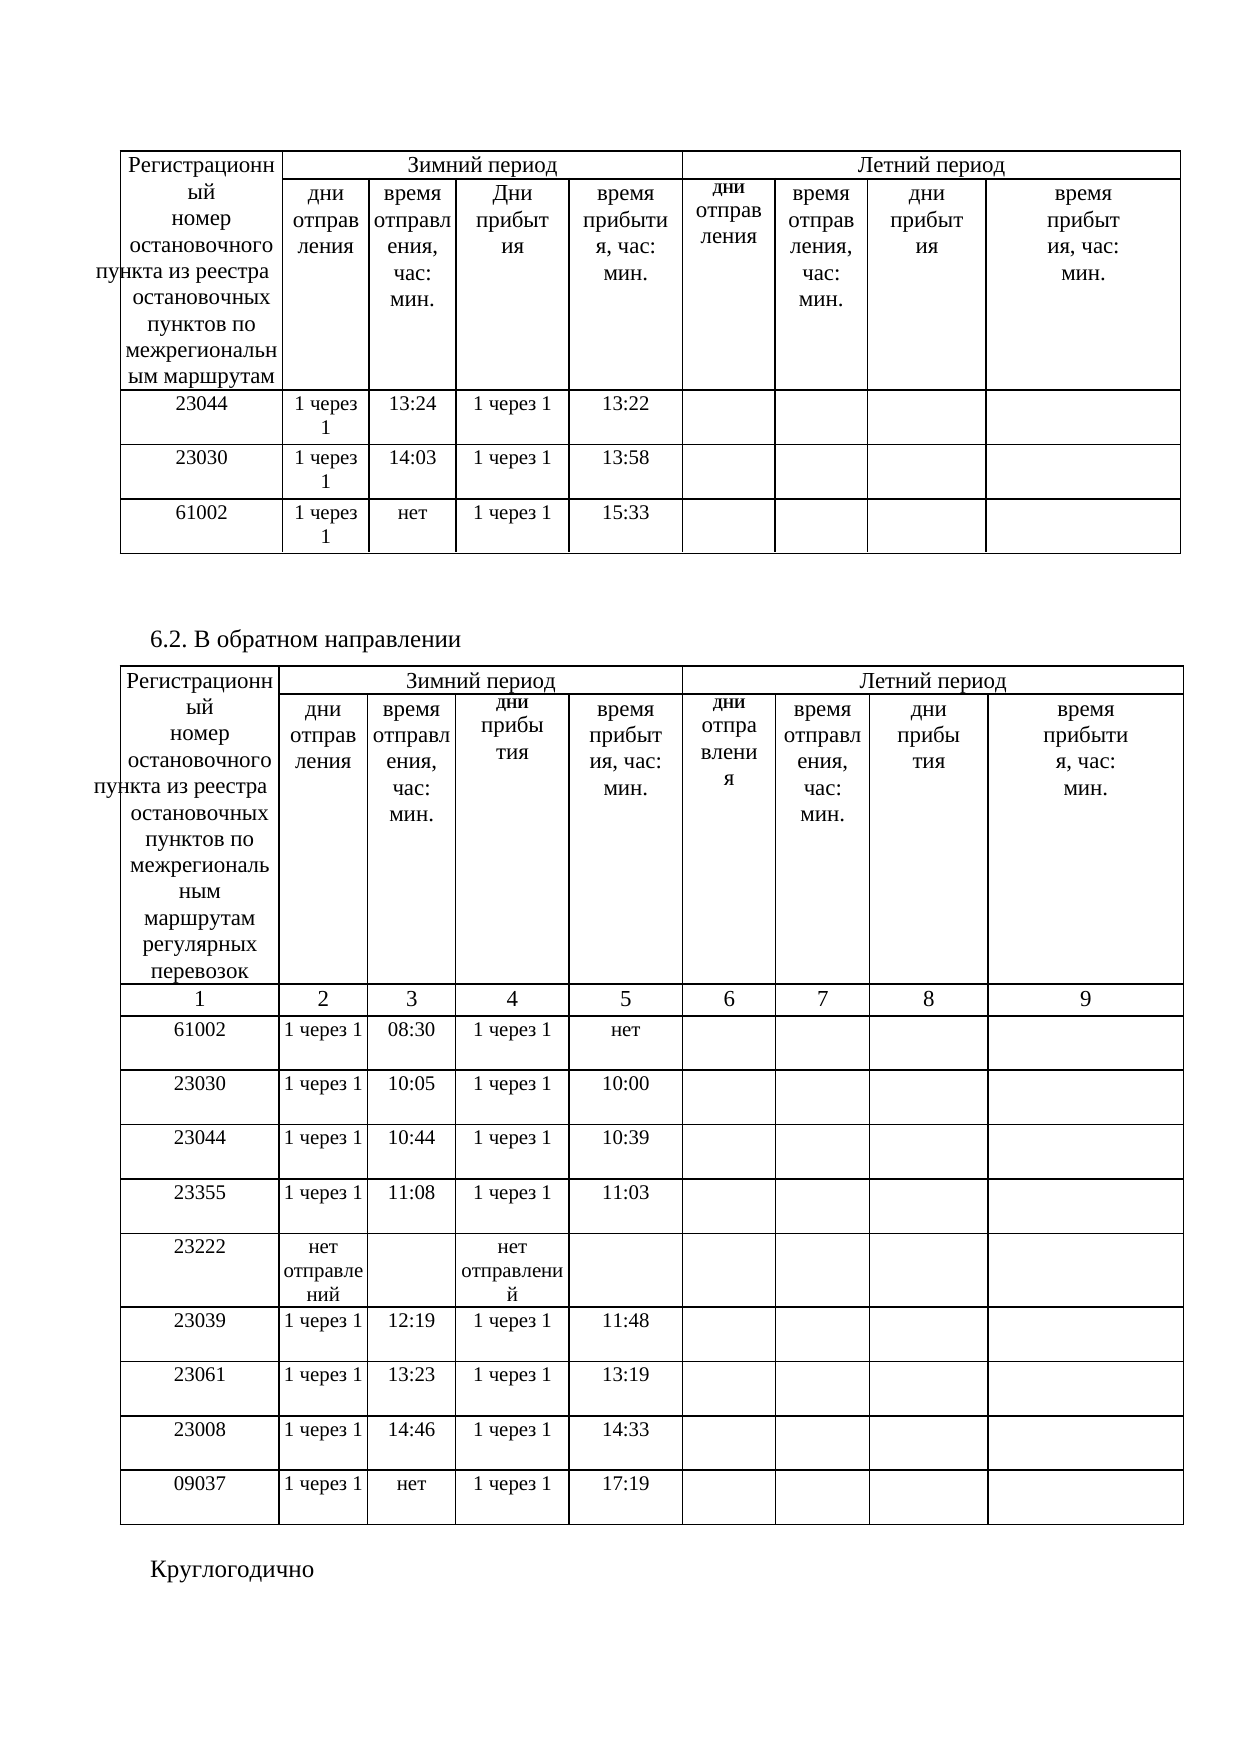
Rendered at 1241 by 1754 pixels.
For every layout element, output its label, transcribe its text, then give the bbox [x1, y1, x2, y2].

table_cell 23030 [121, 1071, 278, 1124]
table_cell 1 через 1 [456, 1471, 568, 1524]
table_cell [683, 1234, 775, 1306]
table_cell 1 через 1 [457, 500, 568, 552]
table_cell [368, 1234, 455, 1306]
table_cell 1 через 1 [280, 1417, 367, 1469]
table_cell [683, 1308, 775, 1361]
table_cell время прибыти я, час: мин. [570, 180, 682, 389]
table_cell 13:23 [368, 1362, 455, 1415]
table_cell 1 через 1 [456, 1071, 568, 1124]
table_cell [776, 445, 867, 498]
table_cell [683, 1125, 775, 1178]
table_cell 17:19 [570, 1471, 682, 1524]
table_cell [683, 391, 774, 444]
table_cell 1 через 1 [457, 391, 568, 444]
table_cell 8 [870, 985, 987, 1015]
table_cell 11:03 [570, 1180, 682, 1232]
table_cell дни прибы тия [870, 695, 987, 983]
table_cell 23044 [121, 391, 282, 444]
table_cell нет [570, 1017, 682, 1069]
table_cell время отправл ения, час: мин. [370, 180, 455, 389]
table_cell [870, 1125, 987, 1178]
table_cell время прибыти я, час: мин. [989, 695, 1183, 983]
table_cell нет [370, 500, 455, 552]
table_cell 6 [683, 985, 775, 1015]
table_cell 1 через 1 [456, 1362, 568, 1415]
table_cell 1 через 1 [280, 1308, 367, 1361]
table_cell [870, 1234, 987, 1306]
table_cell [868, 391, 985, 444]
table_cell [776, 1071, 869, 1124]
table_cell [683, 1362, 775, 1415]
text 6.2. В обратном направлении [150, 624, 1090, 653]
table_cell 11:48 [570, 1308, 682, 1361]
table_cell 11:08 [368, 1180, 455, 1232]
table_cell [683, 500, 774, 552]
table_cell 1 через 1 [280, 1180, 367, 1232]
table_header Регистрационный номер остановочного пункта из реестра остановочных пунктов по межрегиональным маршрутам регулярных перевозок [121, 152, 282, 389]
table_cell Дни прибыт ия [457, 180, 568, 389]
table_cell [776, 1125, 869, 1178]
table_cell 13:58 [570, 445, 682, 498]
table_cell 1 через 1 [280, 1071, 367, 1124]
table_cell [989, 1017, 1183, 1069]
table_cell 2 [280, 985, 367, 1015]
table_cell 1 через 1 [456, 1417, 568, 1469]
table_cell [776, 391, 867, 444]
table_cell 14:33 [570, 1417, 682, 1469]
table_cell [868, 445, 985, 498]
table_cell 23030 [121, 445, 282, 498]
table_cell [683, 1017, 775, 1069]
table_header Зимний период [280, 667, 682, 693]
table_cell [870, 1180, 987, 1232]
table_cell 10:39 [570, 1125, 682, 1178]
table_cell [683, 1471, 775, 1524]
table_cell 23061 [121, 1362, 278, 1415]
table_cell 10:44 [368, 1125, 455, 1178]
table_cell [683, 445, 774, 498]
table_cell 61002 [121, 500, 282, 552]
table_cell [987, 500, 1180, 552]
table_cell дни отправ ления [283, 180, 368, 389]
table_cell время отправ ления, час: мин. [776, 180, 867, 389]
table_cell [870, 1308, 987, 1361]
table_cell 23355 [121, 1180, 278, 1232]
table_cell 1 через 1 [280, 1017, 367, 1069]
table_header Регистрационный номер остановочного пункта из реестра остановочных пунктов по межрегиональным маршрутам регулярных перевозок [121, 667, 278, 983]
table_cell 4 [456, 985, 568, 1015]
table_cell 23222 [121, 1234, 278, 1306]
table_cell дни прибыт ия [868, 180, 985, 389]
table_cell 7 [776, 985, 869, 1015]
table_cell ДНИ прибы тия [456, 695, 568, 983]
table_cell 61002 [121, 1017, 278, 1069]
table_cell [989, 1125, 1183, 1178]
table_cell [870, 1362, 987, 1415]
table_cell 09037 [121, 1471, 278, 1524]
table_cell 14:46 [368, 1417, 455, 1469]
table_cell ДНИ отпра влени я [683, 695, 775, 983]
table_cell 1 через 1 [283, 445, 368, 498]
table_cell 23039 [121, 1308, 278, 1361]
table_cell 15:33 [570, 500, 682, 552]
table_cell [776, 1234, 869, 1306]
table_cell [870, 1017, 987, 1069]
table_cell 1 через 1 [456, 1125, 568, 1178]
table_cell 1 через 1 [457, 445, 568, 498]
table_cell 1 через 1 [456, 1308, 568, 1361]
table_cell 1 через 1 [280, 1362, 367, 1415]
table_cell 9 [989, 985, 1183, 1015]
table_cell время прибыт ия, час: мин. [570, 695, 682, 983]
table_cell нет отправлений [280, 1234, 367, 1306]
table_cell 13:24 [370, 391, 455, 444]
table_cell 13:19 [570, 1362, 682, 1415]
table_cell [870, 1417, 987, 1469]
table_cell [683, 1417, 775, 1469]
table_cell время отправл ения, час: мин. [368, 695, 455, 983]
table_cell [776, 1017, 869, 1069]
table_cell [989, 1180, 1183, 1232]
table_cell [776, 500, 867, 552]
table_cell 1 [121, 985, 278, 1015]
table_cell нет [368, 1471, 455, 1524]
text Круглогодично [150, 1554, 1090, 1583]
table_header Летний период [683, 152, 1180, 178]
table_cell [870, 1071, 987, 1124]
table_header Зимний период [283, 152, 682, 178]
table_cell время отправл ения, час: мин. [776, 695, 869, 983]
table_cell 1 через 1 [456, 1017, 568, 1069]
table_cell нет отправлений [456, 1234, 568, 1306]
table_cell [987, 391, 1180, 444]
table_cell 10:00 [570, 1071, 682, 1124]
table_cell [776, 1308, 869, 1361]
table_cell [776, 1362, 869, 1415]
table_cell [868, 500, 985, 552]
table_cell [776, 1180, 869, 1232]
table_cell 1 через 1 [283, 500, 368, 552]
table_cell [683, 1180, 775, 1232]
table_cell 3 [368, 985, 455, 1015]
table_cell [989, 1471, 1183, 1524]
table_cell 10:05 [368, 1071, 455, 1124]
table_cell 08:30 [368, 1017, 455, 1069]
table_cell 13:22 [570, 391, 682, 444]
table_cell [683, 1071, 775, 1124]
table_cell дни отправ ления [280, 695, 367, 983]
table_cell [570, 1234, 682, 1306]
table_cell [870, 1471, 987, 1524]
table_cell 23044 [121, 1125, 278, 1178]
table_cell [987, 445, 1180, 498]
table_cell [776, 1471, 869, 1524]
table_cell [989, 1417, 1183, 1469]
table_cell 12:19 [368, 1308, 455, 1361]
table_cell 1 через 1 [280, 1125, 367, 1178]
table_cell 1 через 1 [456, 1180, 568, 1232]
table_cell время прибыт ия, час: мин. [987, 180, 1180, 389]
table_cell 14:03 [370, 445, 455, 498]
table_cell 1 через 1 [283, 391, 368, 444]
table_cell [989, 1308, 1183, 1361]
table_header Летний период [683, 667, 1183, 693]
table_cell [989, 1071, 1183, 1124]
table_cell 1 через 1 [280, 1471, 367, 1524]
table_cell 5 [570, 985, 682, 1015]
table_cell 23008 [121, 1417, 278, 1469]
table_cell [776, 1417, 869, 1469]
table_cell [989, 1234, 1183, 1306]
table_cell ДНИ отправ ления [683, 180, 774, 389]
table_cell [989, 1362, 1183, 1415]
